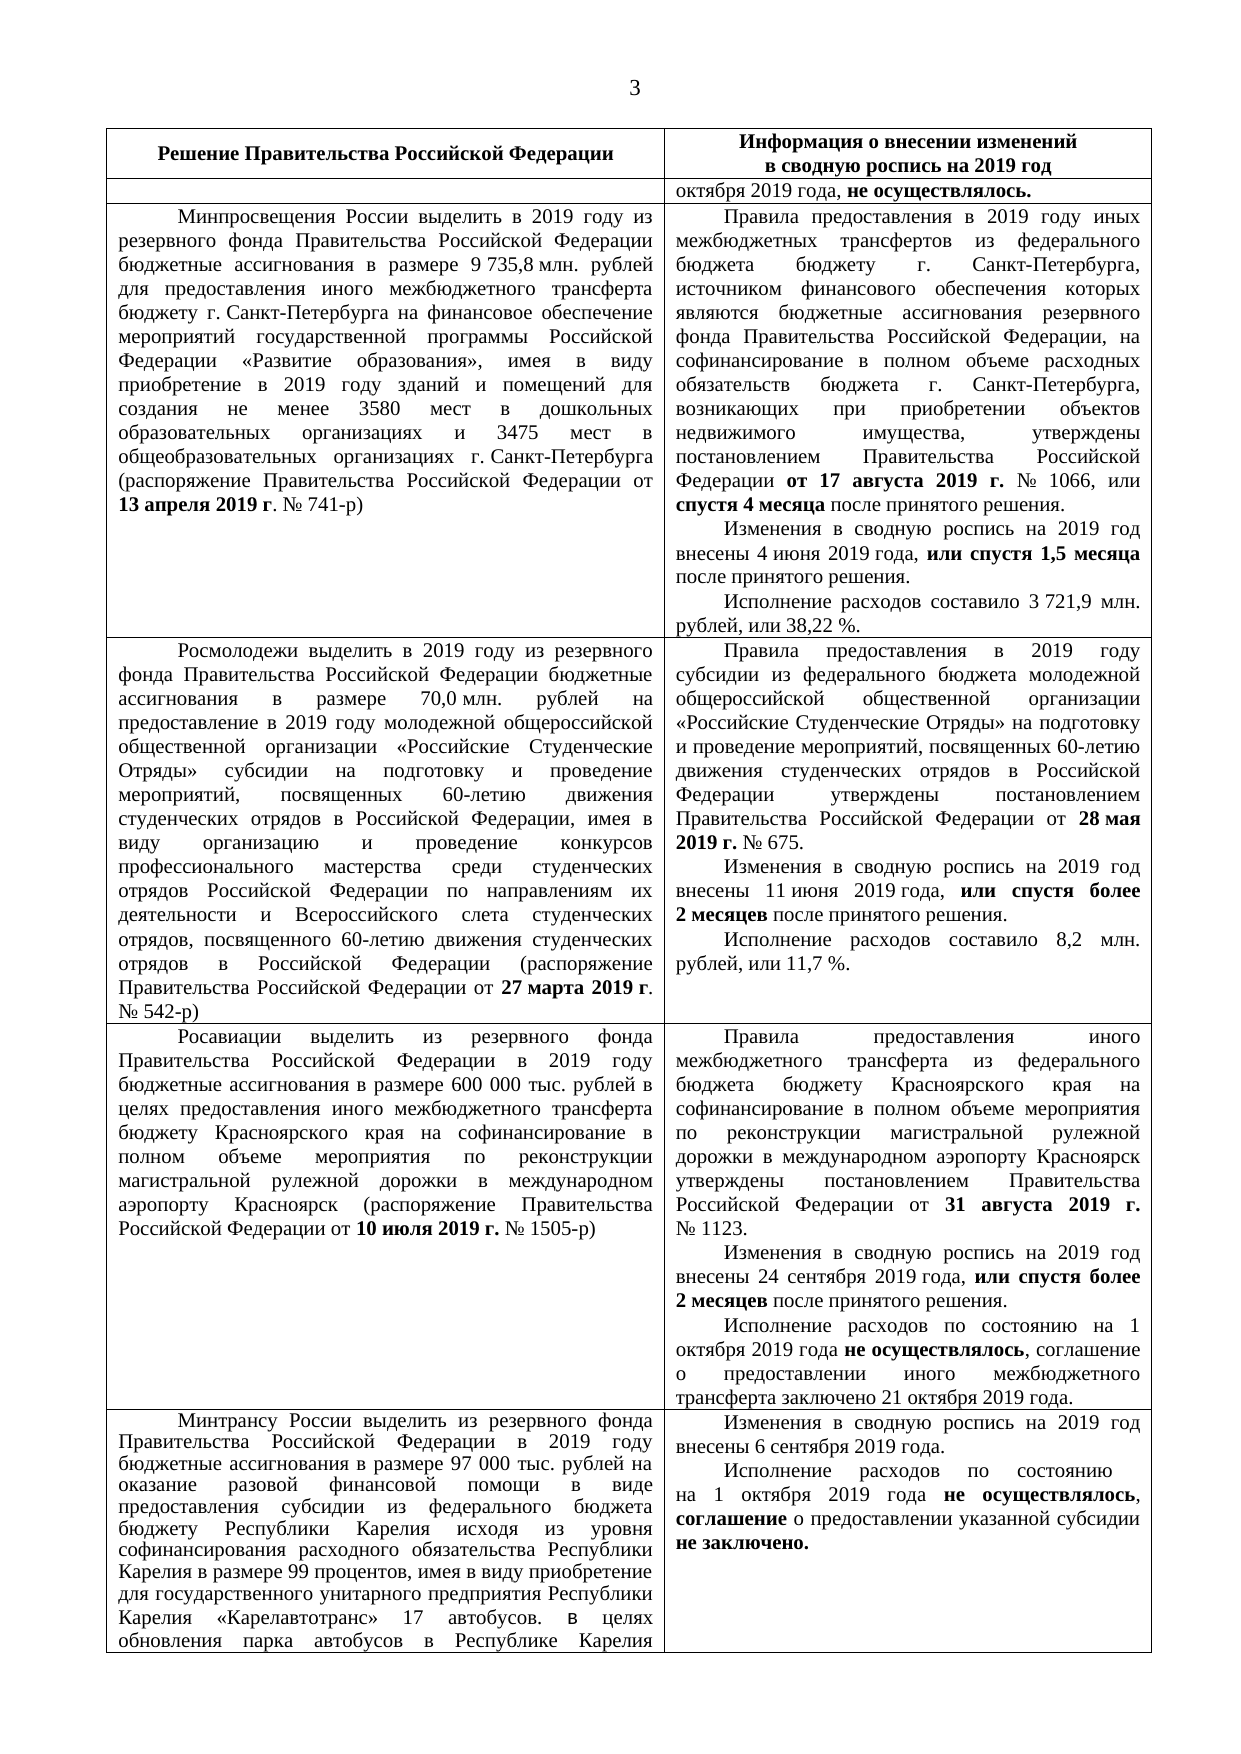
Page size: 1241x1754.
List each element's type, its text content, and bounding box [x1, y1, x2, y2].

table_cell Минпросвещения России выделить в 2019 году из резервного фонда Правительства Российской Федерации бюджетные ассигнования в размере 9 735,8 млн. рублей для предоставления иного межбюджетного трансферта бюджету г. Санкт-Петербурга на финансовое обеспечение мероприятий государственной программы Российской Федерации «Развитие образования», имея в виду приобретение в 2019 году зданий и помещений для создания не менее 3580 мест в дошкольных образовательных организациях и 3475 мест в общеобразовательных организациях г. Санкт-Петербурга (распоряжение Правительства Российской Федерации от 13 апреля 2019 г. № 741-р) [107, 204, 664, 637]
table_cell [107, 179, 664, 202]
table_cell Правила предоставления в 2019 году субсидии из федерального бюджета молодежной общероссийской общественной организации «Российские Студенческие Отряды» на подготовку и проведение мероприятий, посвященных 60-летию движения студенческих отрядов в Российской Федерации утверждены постановлением Правительства Российской Федерации от 28 мая 2019 г. № 675. Изменения в сводную роспись на 2019 год внесены 11 июня 2019 года, или спустя более 2 месяцев после принятого решения. Исполнение расходов составило 8,2 млн. рублей, или 11,7 %. [665, 638, 1151, 1023]
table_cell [107, 1410, 664, 1652]
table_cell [665, 1410, 1151, 1652]
table_header Информация о внесении изменений в сводную роспись на 2019 год [665, 129, 1151, 177]
table_cell Правила предоставления в 2019 году иных межбюджетных трансфертов из федерального бюджета бюджету г. Санкт-Петербурга, источником финансового обеспечения которых являются бюджетные ассигнования резервного фонда Правительства Российской Федерации, на софинансирование в полном объеме расходных обязательств бюджета г. Санкт-Петербурга, возникающих при приобретении объектов недвижимого имущества, утверждены постановлением Правительства Российской Федерации от 17 августа 2019 г. № 1066, или спустя 4 месяца после принятого решения. Изменения в сводную роспись на 2019 год внесены 4 июня 2019 года, или спустя 1,5 месяца после принятого решения. Исполнение расходов составило 3 721,9 млн. рублей, или 38,22 %. [665, 204, 1151, 637]
table_cell Правила предоставления иного межбюджетного трансферта из федерального бюджета бюджету Красноярского края на софинансирование в полном объеме мероприятия по реконструкции магистральной рулежной дорожки в международном аэропорту Красноярск утверждены постановлением Правительства Российской Федерации от 31 августа 2019 г. № 1123. Изменения в сводную роспись на 2019 год внесены 24 сентября 2019 года, или спустя более 2 месяцев после принятого решения. Исполнение расходов по состоянию на 1 октября 2019 года не осуществлялось, соглашение о предоставлении иного межбюджетного трансферта заключено 21 октября 2019 года. [665, 1024, 1151, 1409]
table_header Решение Правительства Российской Федерации [107, 129, 664, 177]
table_cell Росавиации выделить из резервного фонда Правительства Российской Федерации в 2019 году бюджетные ассигнования в размере 600 000 тыс. рублей в целях предоставления иного межбюджетного трансферта бюджету Красноярского края на софинансирование в полном объеме мероприятия по реконструкции магистральной рулежной дорожки в международном аэропорту Красноярск (распоряжение Правительства Российской Федерации от 10 июля 2019 г. № 1505-р) [107, 1024, 664, 1409]
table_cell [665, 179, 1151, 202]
table_cell Росмолодежи выделить в 2019 году из резервного фонда Правительства Российской Федерации бюджетные ассигнования в размере 70,0 млн. рублей на предоставление в 2019 году молодежной общероссийской общественной организации «Российские Студенческие Отряды» субсидии на подготовку и проведение мероприятий, посвященных 60-летию движения студенческих отрядов в Российской Федерации, имея в виду организацию и проведение конкурсов профессионального мастерства среди студенческих отрядов Российской Федерации по направлениям их деятельности и Всероссийского слета студенческих отрядов, посвященного 60-летию движения студенческих отрядов в Российской Федерации (распоряжение Правительства Российской Федерации от 27 марта 2019 г. № 542-р) [107, 638, 664, 1023]
